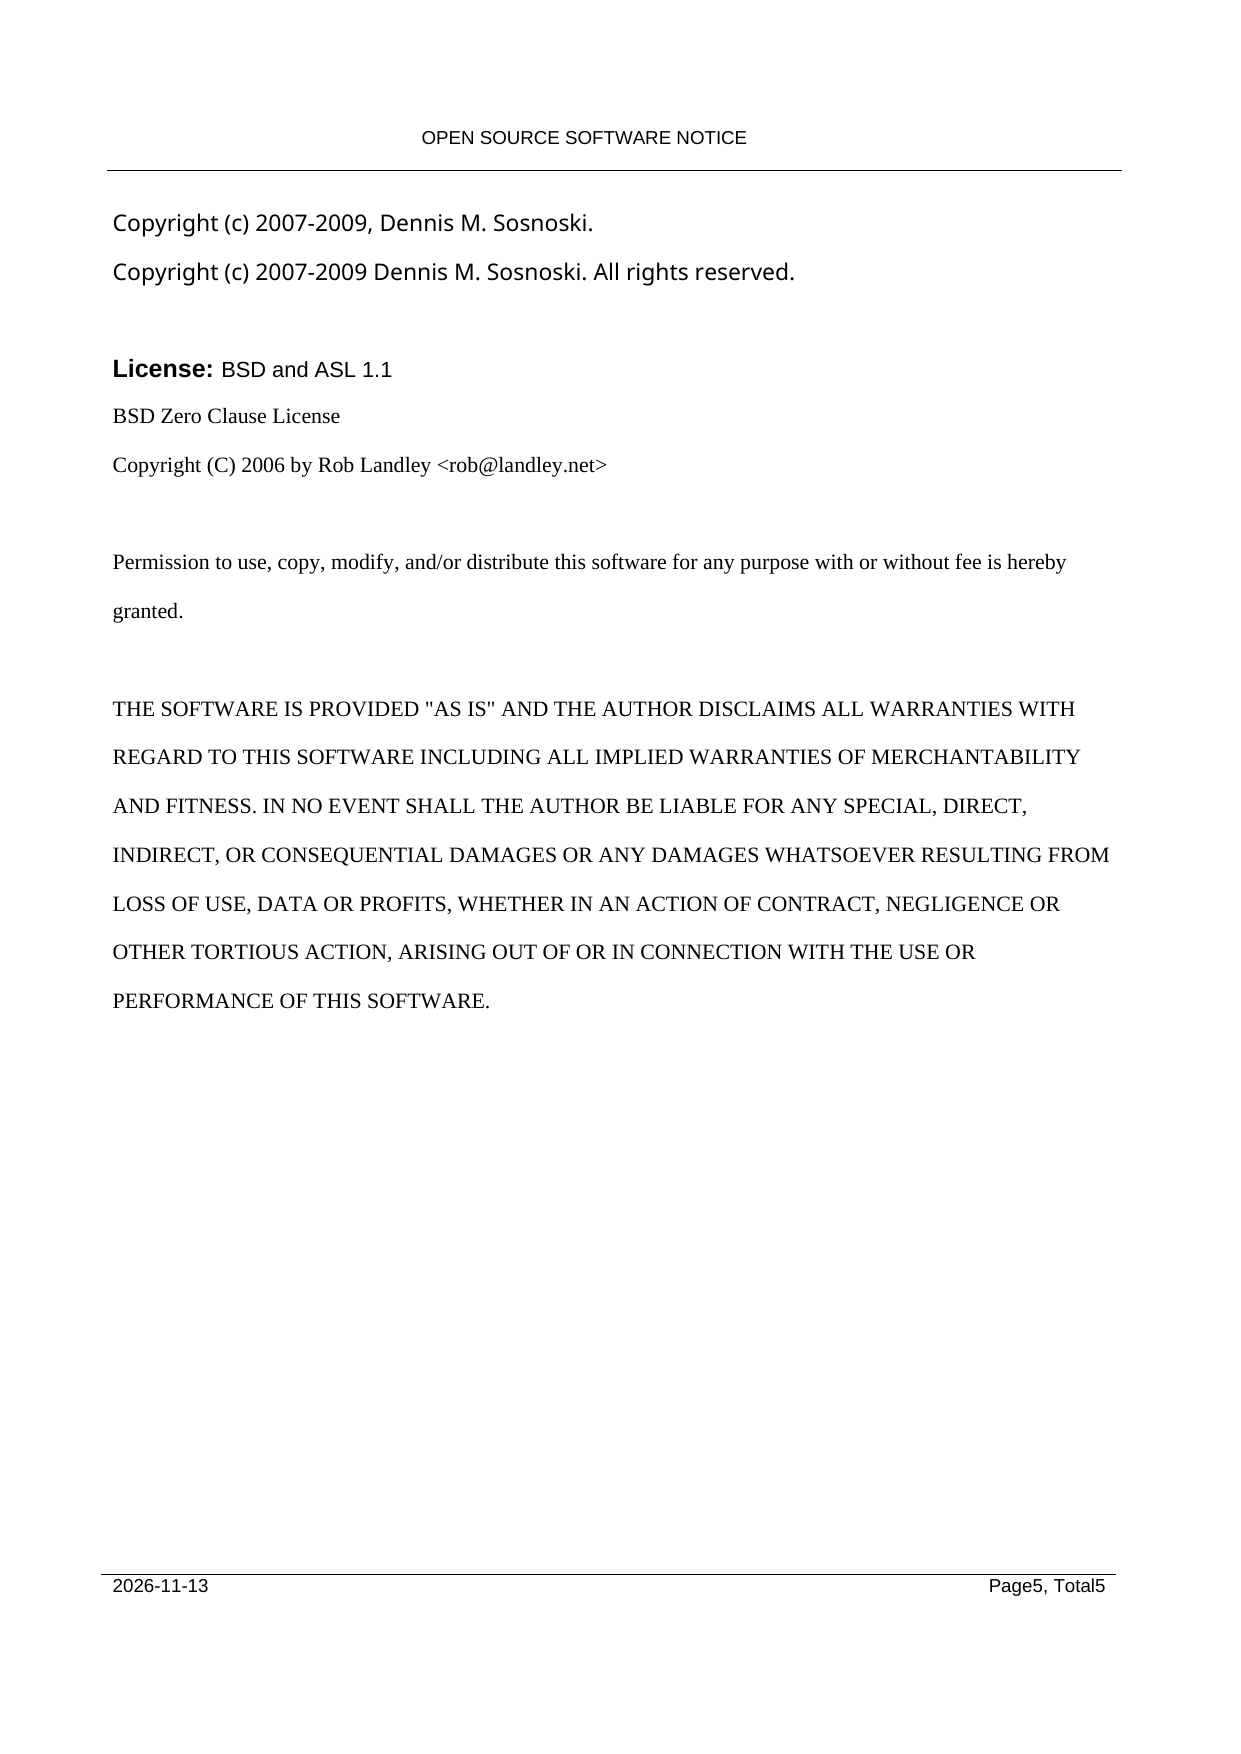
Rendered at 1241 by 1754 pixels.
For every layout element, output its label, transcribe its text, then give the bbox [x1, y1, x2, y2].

text BSD Zero Clause License Copyright (C) 2006 by Rob Landley <rob@landley.net> Permission to use, copy, modify, and/or distribute this software for any purpose with or without fee is hereby granted. THE SOFTWARE IS PROVIDED "AS IS" AND THE AUTHOR DISCLAIMS ALL WARRANTIES WITH REGARD TO THIS SOFTWARE INCLUDING ALL IMPLIED WARRANTIES OF MERCHANTABILITY AND FITNESS. IN NO EVENT SHALL THE AUTHOR BE LIABLE FOR ANY SPECIAL, DIRECT, INDIRECT, OR CONSEQUENTIAL DAMAGES OR ANY DAMAGES WHATSOEVER RESULTING FROM LOSS OF USE, DATA OR PROFITS, WHETHER IN AN ACTION OF CONTRACT, NEGLIGENCE OR OTHER TORTIOUS ACTION, ARISING OUT OF OR IN CONNECTION WITH THE USE OR PERFORMANCE OF THIS SOFTWARE. [112, 399, 1128, 1163]
text License: BSD and ASL 1.1 [112, 353, 1128, 385]
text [112, 206, 1128, 336]
